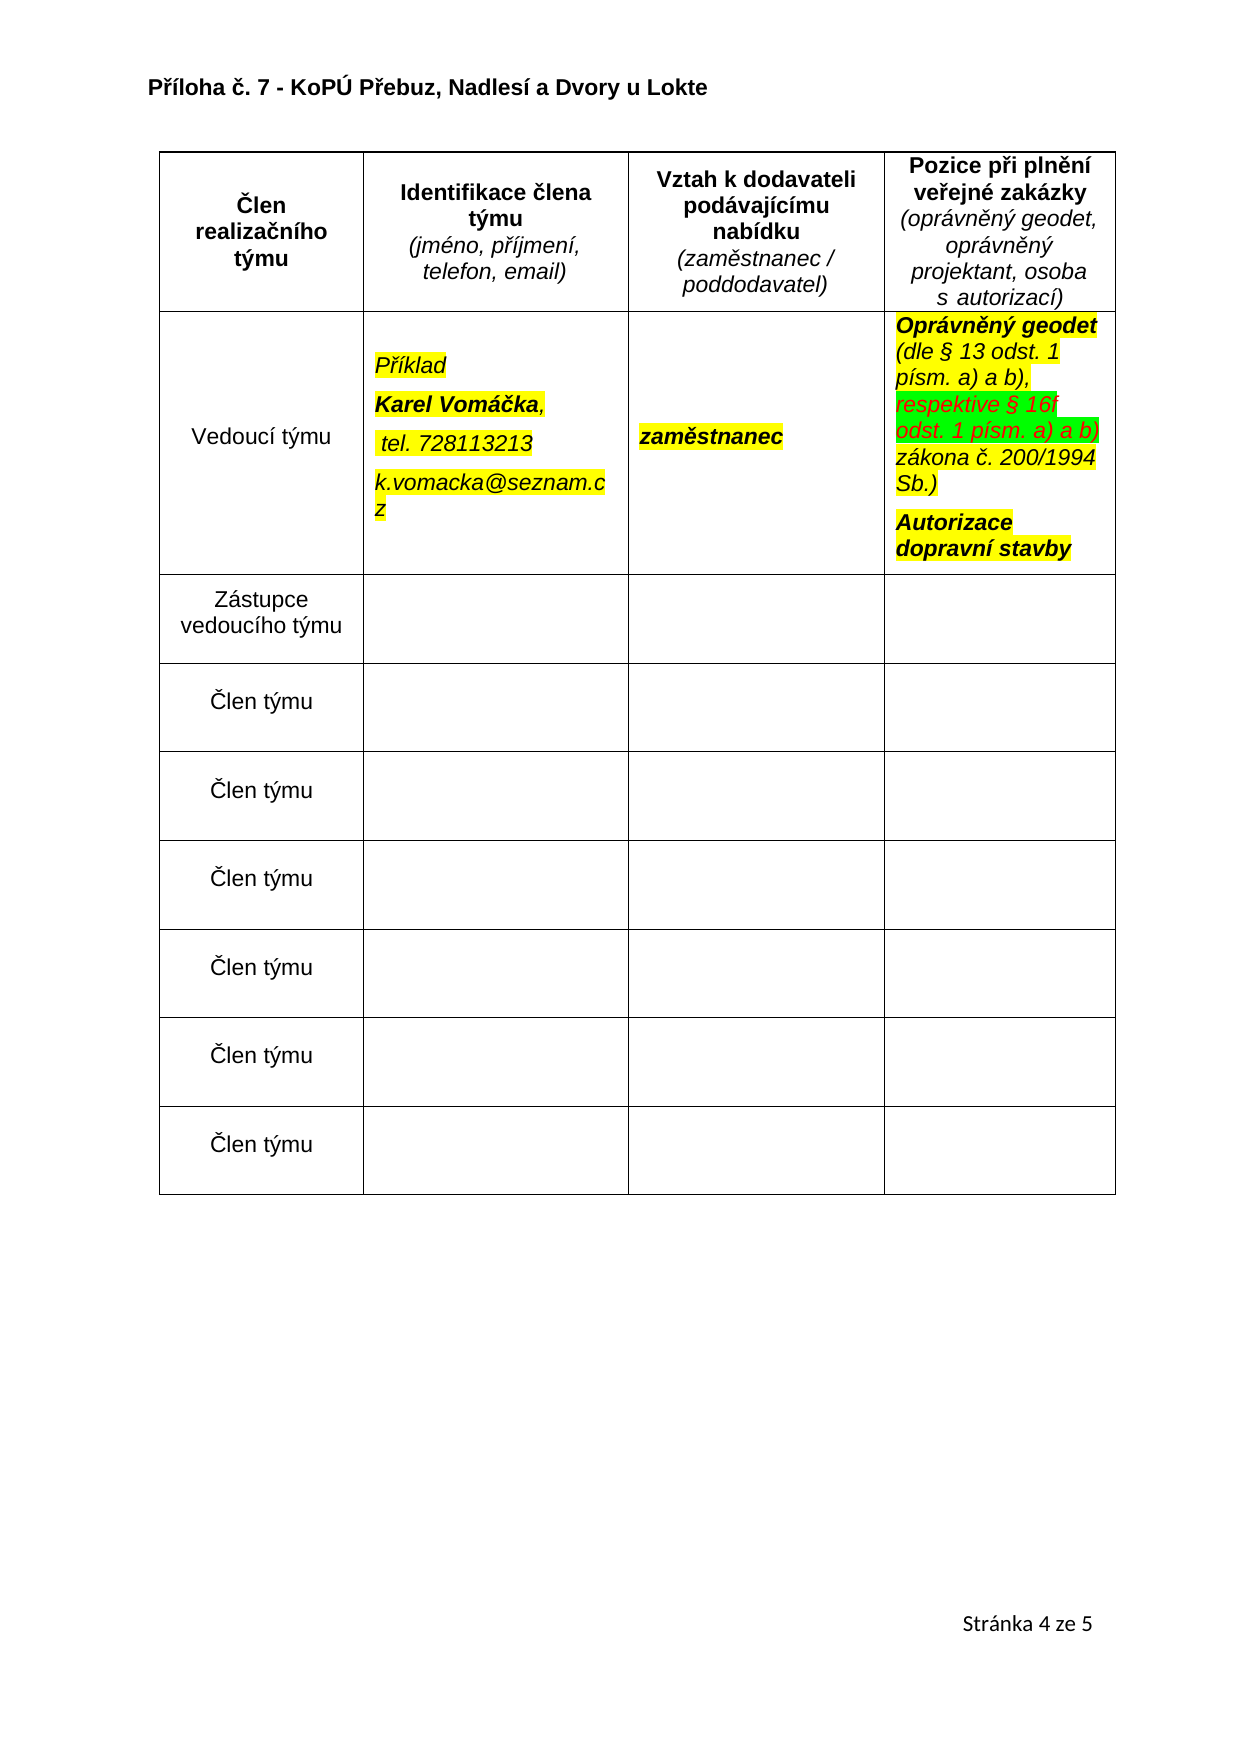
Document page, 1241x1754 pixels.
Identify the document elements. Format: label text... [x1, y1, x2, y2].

table_header Identifikace člena týmu (jméno, příjmení, telefon, email) [364, 153, 628, 311]
table_cell [364, 1018, 628, 1106]
table_cell [885, 841, 1115, 928]
table_cell [364, 664, 628, 751]
table_cell Zástupce vedoucího týmu [160, 575, 363, 662]
table_cell [629, 575, 884, 662]
table_cell [885, 752, 1115, 840]
table_cell Příklad Karel Vomáčka, tel. 728113213 k.vomacka@seznam.cz [364, 312, 628, 574]
table_cell [364, 841, 628, 928]
table_cell [629, 1018, 884, 1106]
table_cell [629, 930, 884, 1017]
table_cell Člen týmu [160, 752, 363, 840]
table_cell [629, 841, 884, 928]
table_cell Člen týmu [160, 930, 363, 1017]
table_cell Člen týmu [160, 664, 363, 751]
table_cell [364, 575, 628, 662]
table_cell [885, 664, 1115, 751]
table_cell Vedoucí týmu [160, 312, 363, 574]
table_cell [364, 1107, 628, 1194]
table_cell [885, 930, 1115, 1017]
table_cell [364, 930, 628, 1017]
table_header Člen realizačního týmu [160, 153, 363, 311]
table_cell [885, 575, 1115, 662]
table_cell [629, 664, 884, 751]
table_cell Člen týmu [160, 1018, 363, 1106]
table_cell Oprávněný geodet (dle § 13 odst. 1 písm. a) a b), respektive § 16f odst. 1 písm. a) a b) zákona č. 200/1994 Sb.) Autorizace dopravní stavby [885, 312, 1115, 574]
table_cell [885, 1107, 1115, 1194]
table_header Vztah k dodavateli podávajícímu nabídku (zaměstnanec / poddodavatel) [629, 153, 884, 311]
table_header Pozice při plnění veřejné zakázky (oprávněný geodet, oprávněný projektant, osoba s autorizací) [885, 153, 1115, 311]
table_cell [364, 752, 628, 840]
table_cell [885, 1018, 1115, 1106]
table_cell [629, 1107, 884, 1194]
table_cell zaměstnanec [629, 312, 884, 574]
table_cell Člen týmu [160, 841, 363, 928]
table_cell [629, 752, 884, 840]
table_cell Člen týmu [160, 1107, 363, 1194]
